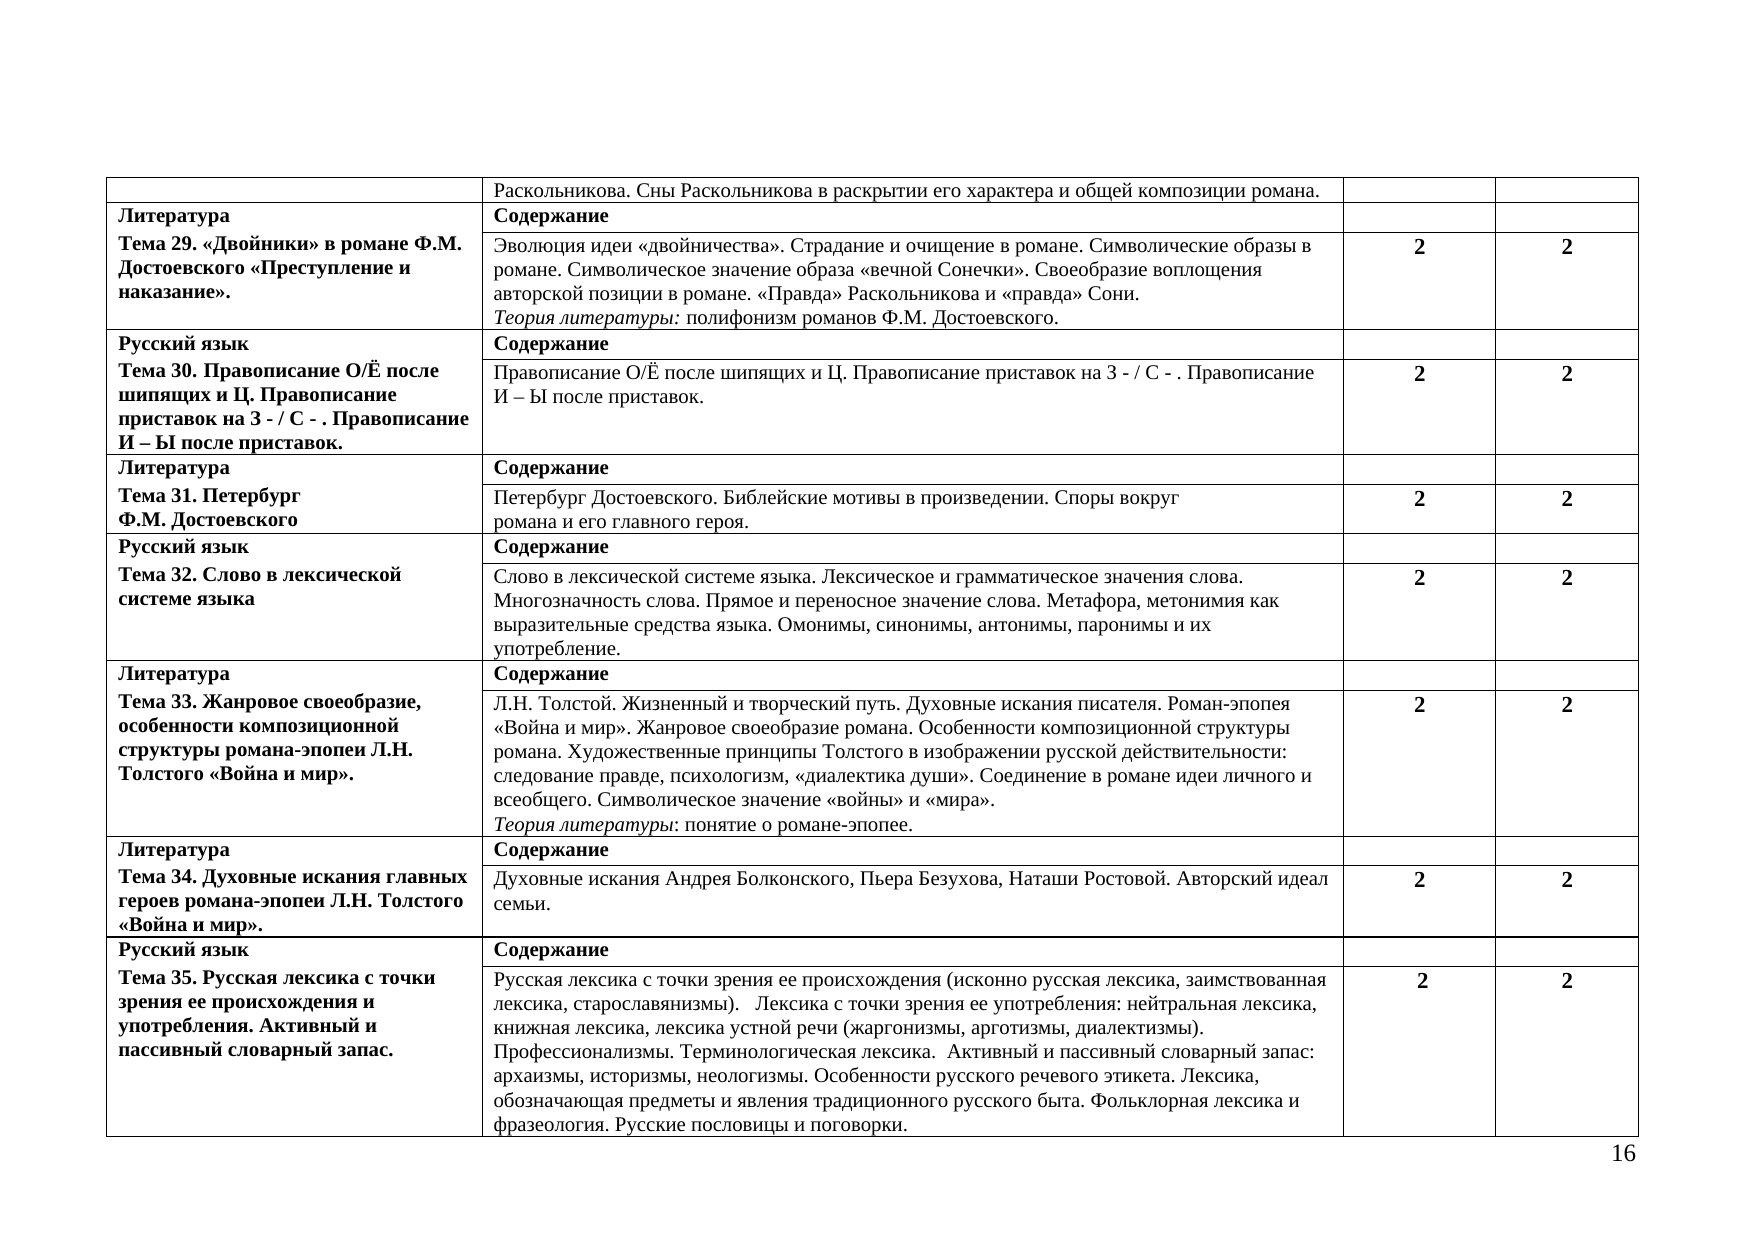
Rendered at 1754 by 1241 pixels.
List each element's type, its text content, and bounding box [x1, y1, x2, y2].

table_cell Л.Н. Толстой. Жизненный и творческий путь. Духовные искания писателя. Роман-эпопея «Война и мир». Жанровое своеобразие романа. Особенности композиционной структуры романа. Художественные принципы Толстого в изображении русской действительности: следование правде, психологизм, «диалектика души». Соединение в романе идеи личного и всеобщего. Символическое значение «войны» и «мира». Теория литературы: понятие о романе-эпопее. [483, 691, 1343, 836]
table_cell Литература Тема 34. Духовные искания главных героев романа-эпопеи Л.Н. Толстого «Война и мир». [107, 837, 482, 936]
table_cell [1344, 938, 1495, 966]
table_cell 2 [1344, 564, 1495, 660]
table_cell [1344, 534, 1495, 563]
table_cell Содержание [483, 938, 1343, 966]
table_cell 2 [1496, 967, 1638, 1136]
table_cell 2 [1344, 178, 1495, 202]
table_cell Литература Тема 31. Петербург Ф.М. Достоевского [107, 455, 482, 533]
table_cell Петербург Достоевского. Библейские мотивы в произведении. Споры вокруг романа и его главного героя. [483, 485, 1343, 533]
table_cell [1344, 455, 1495, 484]
table_cell 2 [1496, 691, 1638, 836]
table_cell [1496, 330, 1638, 359]
table_cell [1496, 661, 1638, 690]
table_cell 2 [1344, 485, 1495, 533]
table_cell [1344, 203, 1495, 232]
table_cell Содержание [483, 203, 1343, 232]
table_cell [1496, 455, 1638, 484]
table_cell Правописание О/Ё после шипящих и Ц. Правописание приставок на З - / С - . Правописание И – Ы после приставок. [483, 360, 1343, 454]
table_cell 2 [1496, 233, 1638, 329]
table_cell 2 [1496, 485, 1638, 533]
table_cell [1496, 837, 1638, 865]
table_cell Содержание [483, 330, 1343, 359]
table_cell Духовные искания Андрея Болконского, Пьера Безухова, Наташи Ростовой. Авторский идеал семьи. [483, 866, 1343, 936]
table_cell Русский язык Тема 32. Слово в лексической системе языка [107, 534, 482, 660]
table_cell [1496, 534, 1638, 563]
table_cell 2 [1496, 866, 1638, 936]
table_cell [1344, 837, 1495, 865]
table_cell 2 [1344, 233, 1495, 329]
table_cell 2 [1344, 691, 1495, 836]
table_cell Литература Тема 33. Жанровое своеобразие, особенности композиционной структуры романа-эпопеи Л.Н. Толстого «Война и мир». [107, 661, 482, 836]
table_cell Эволюция идеи «двойничества». Страдание и очищение в романе. Символические образы в романе. Символическое значение образа «вечной Сонечки». Своеобразие воплощения авторской позиции в романе. «Правда» Раскольникова и «правда» Сони. Теория литературы: полифонизм романов Ф.М. Достоевского. [483, 233, 1343, 329]
table_cell Русский язык Тема 35. Русская лексика с точки зрения ее происхождения и употребления. Активный и пассивный словарный запас. [107, 938, 482, 1136]
table_cell [1496, 938, 1638, 966]
table_cell Содержание [483, 661, 1343, 690]
table_cell Содержание [483, 837, 1343, 865]
table_cell [1344, 330, 1495, 359]
table_cell Русский язык Тема 30. Правописание О/Ё после шипящих и Ц. Правописание приставок на З - / С - . Правописание И – Ы после приставок. [107, 330, 482, 454]
table_cell 2 [1496, 360, 1638, 454]
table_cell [483, 178, 1343, 202]
table_cell Литература Тема 29. «Двойники» в романе Ф.М. Достоевского «Преступление и наказание». [107, 203, 482, 329]
table_cell 2 [1496, 178, 1638, 202]
table_cell [1496, 203, 1638, 232]
table_cell [1344, 661, 1495, 690]
table_cell Содержание [483, 455, 1343, 484]
table_cell 2 [1344, 866, 1495, 936]
table_cell Слово в лексической системе языка. Лексическое и грамматическое значения слова. Многозначность слова. Прямое и переносное значение слова. Метафора, метонимия как выразительные средства языка. Омонимы, синонимы, антонимы, паронимы и их употребление. [483, 564, 1343, 660]
table_cell 2 [1344, 360, 1495, 454]
table_cell 2 [1344, 967, 1495, 1136]
table_cell Русская лексика с точки зрения ее происхождения (исконно русская лексика, заимствованная лексика, старославянизмы). Лексика с точки зрения ее употребления: нейтральная лексика, книжная лексика, лексика устной речи (жаргонизмы, арготизмы, диалектизмы). Профессионализмы. Терминологическая лексика. Активный и пассивный словарный запас: архаизмы, историзмы, неологизмы. Особенности русского речевого этикета. Лексика, обозначающая предметы и явления традиционного русского быта. Фольклорная лексика и фразеология. Русские пословицы и поговорки. [483, 967, 1343, 1136]
table_cell Содержание [483, 534, 1343, 563]
table_cell 2 [1496, 564, 1638, 660]
